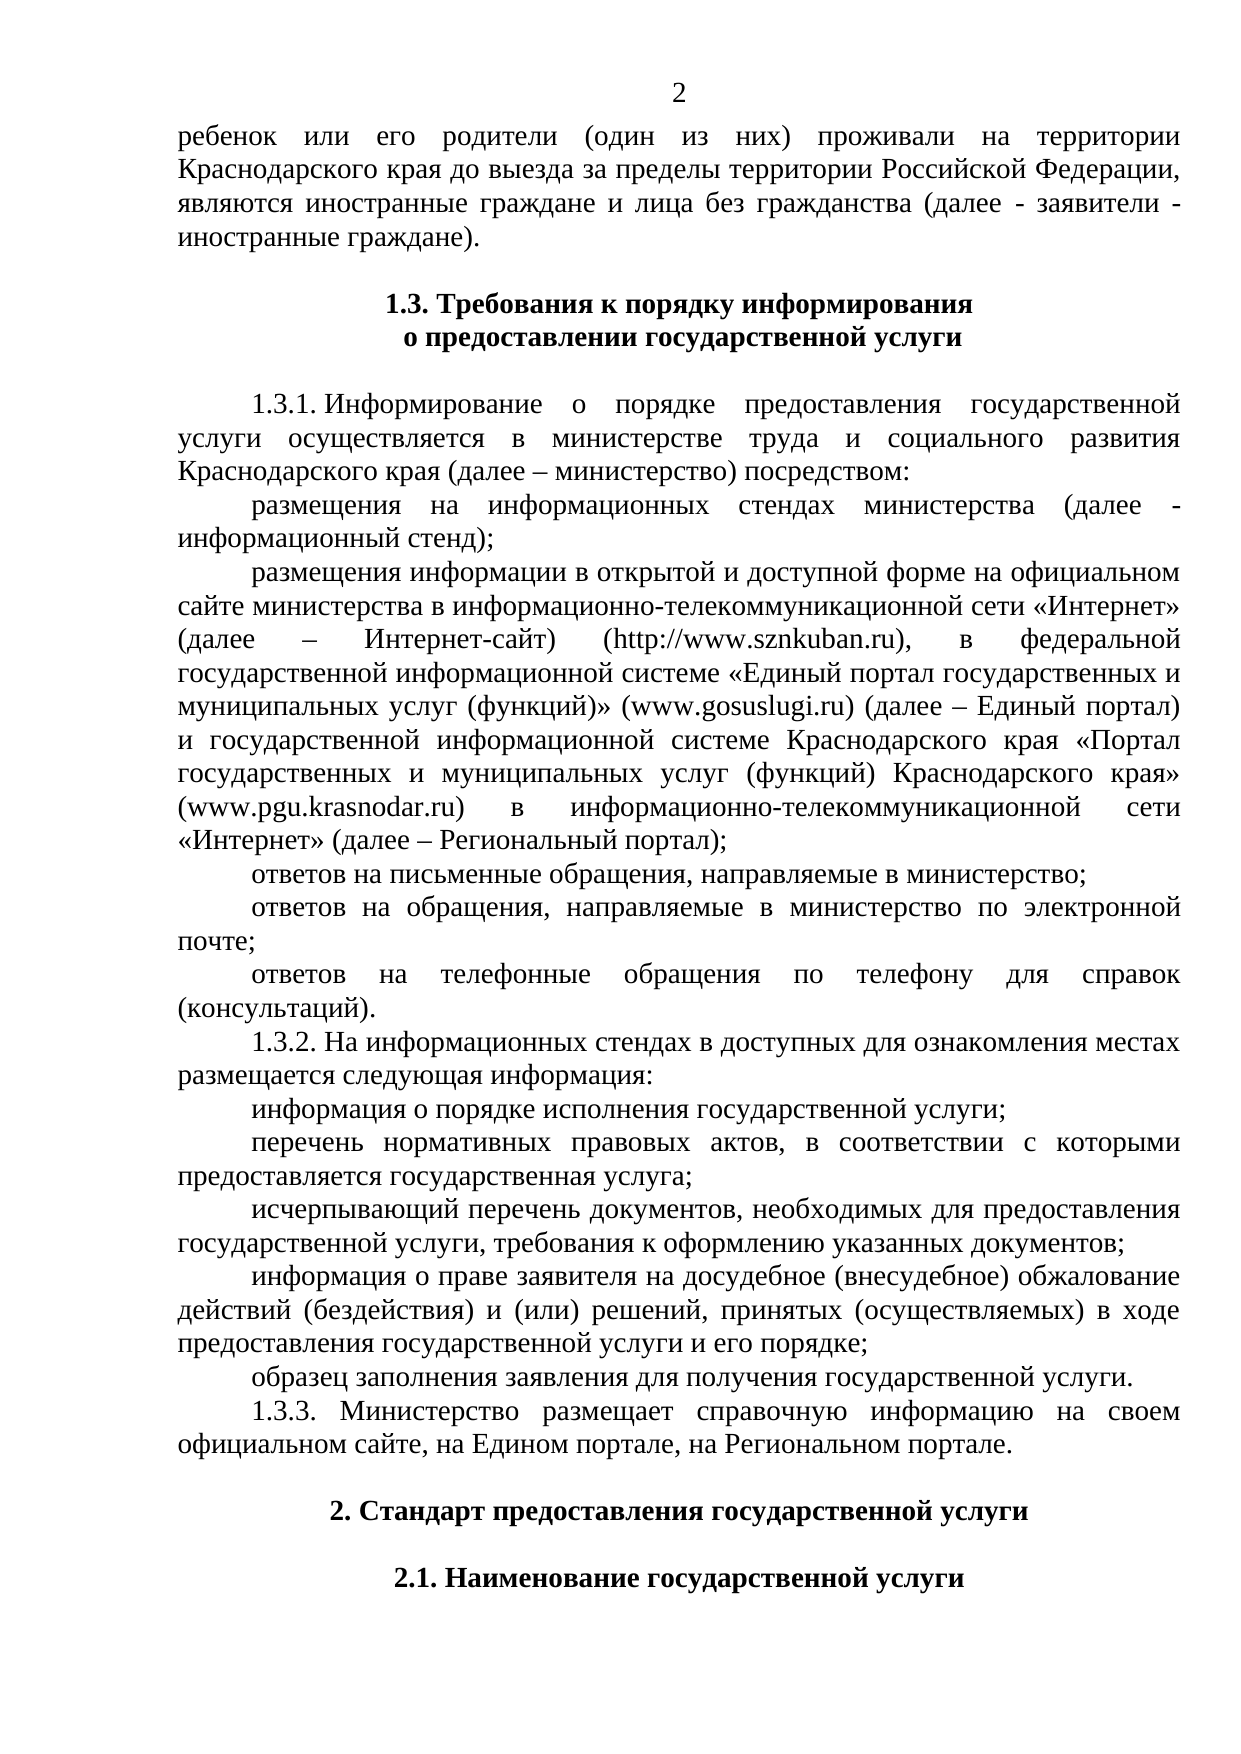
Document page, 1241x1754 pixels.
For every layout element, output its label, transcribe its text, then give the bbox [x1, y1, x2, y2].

text 2. Стандарт предоставления государственной услуги [177, 1493, 1181, 1527]
text исчерпывающий перечень документов, необходимых для предоставления государственной услуги, требования к оформлению указанных документов; [177, 1191, 1181, 1258]
text 1.3. Требования к порядку информирования [177, 286, 1181, 319]
text перечень нормативных правовых актов, в соответствии с которыми предоставляется государственная услуга; [177, 1124, 1181, 1191]
text о предоставлении государственной услуги [177, 319, 1181, 353]
text ответов на обращения, направляемые в министерство по электронной почте; [177, 889, 1181, 957]
text ответов на телефонные обращения по телефону для справок (консультаций). [177, 957, 1181, 1024]
text ответов на письменные обращения, направляемые в министерство; [177, 856, 1181, 889]
text размещения на информационных стендах министерства (далее - информационный стенд); [177, 487, 1181, 554]
text информация о порядке исполнения государственной услуги; [177, 1091, 1181, 1124]
text 1.3.3. Министерство размещает справочную информацию на своем официальном сайте, на Едином портале, на Региональном портале. [177, 1393, 1181, 1460]
text информация о праве заявителя на досудебное (внесудебное) обжалование действий (бездействия) и (или) решений, принятых (осуществляемых) в ходе предоставления государственной услуги и его порядке; [177, 1258, 1181, 1359]
text 1.3.2. На информационных стендах в доступных для ознакомления местах размещается следующая информация: [177, 1024, 1181, 1091]
text 2.1. Наименование государственной услуги [177, 1560, 1181, 1594]
text размещения информации в открытой и доступной форме на официальном сайте министерства в информационно-телекоммуникационной сети «Интернет» (далее – Интернет-сайт) (http://www.sznkuban.ru), в федеральной государственной информационной системе «Единый портал государственных и муниципальных услуг (функций)» (www.gosuslugi.ru) (далее – Единый портал) и государственной информационной системе Краснодарского края «Портал государственных и муниципальных услуг (функций) Краснодарского края» (www.pgu.krasnodar.ru) в информационно-телекоммуникационной сети «Интернет» (далее – Региональный портал); [177, 554, 1181, 856]
text образец заполнения заявления для получения государственной услуги. [177, 1359, 1181, 1393]
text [177, 118, 1181, 252]
text 1.3.1. Информирование о порядке предоставления государственной услуги осуществляется в министерстве труда и социального развития Краснодарского края (далее – министерство) посредством: [177, 386, 1181, 487]
